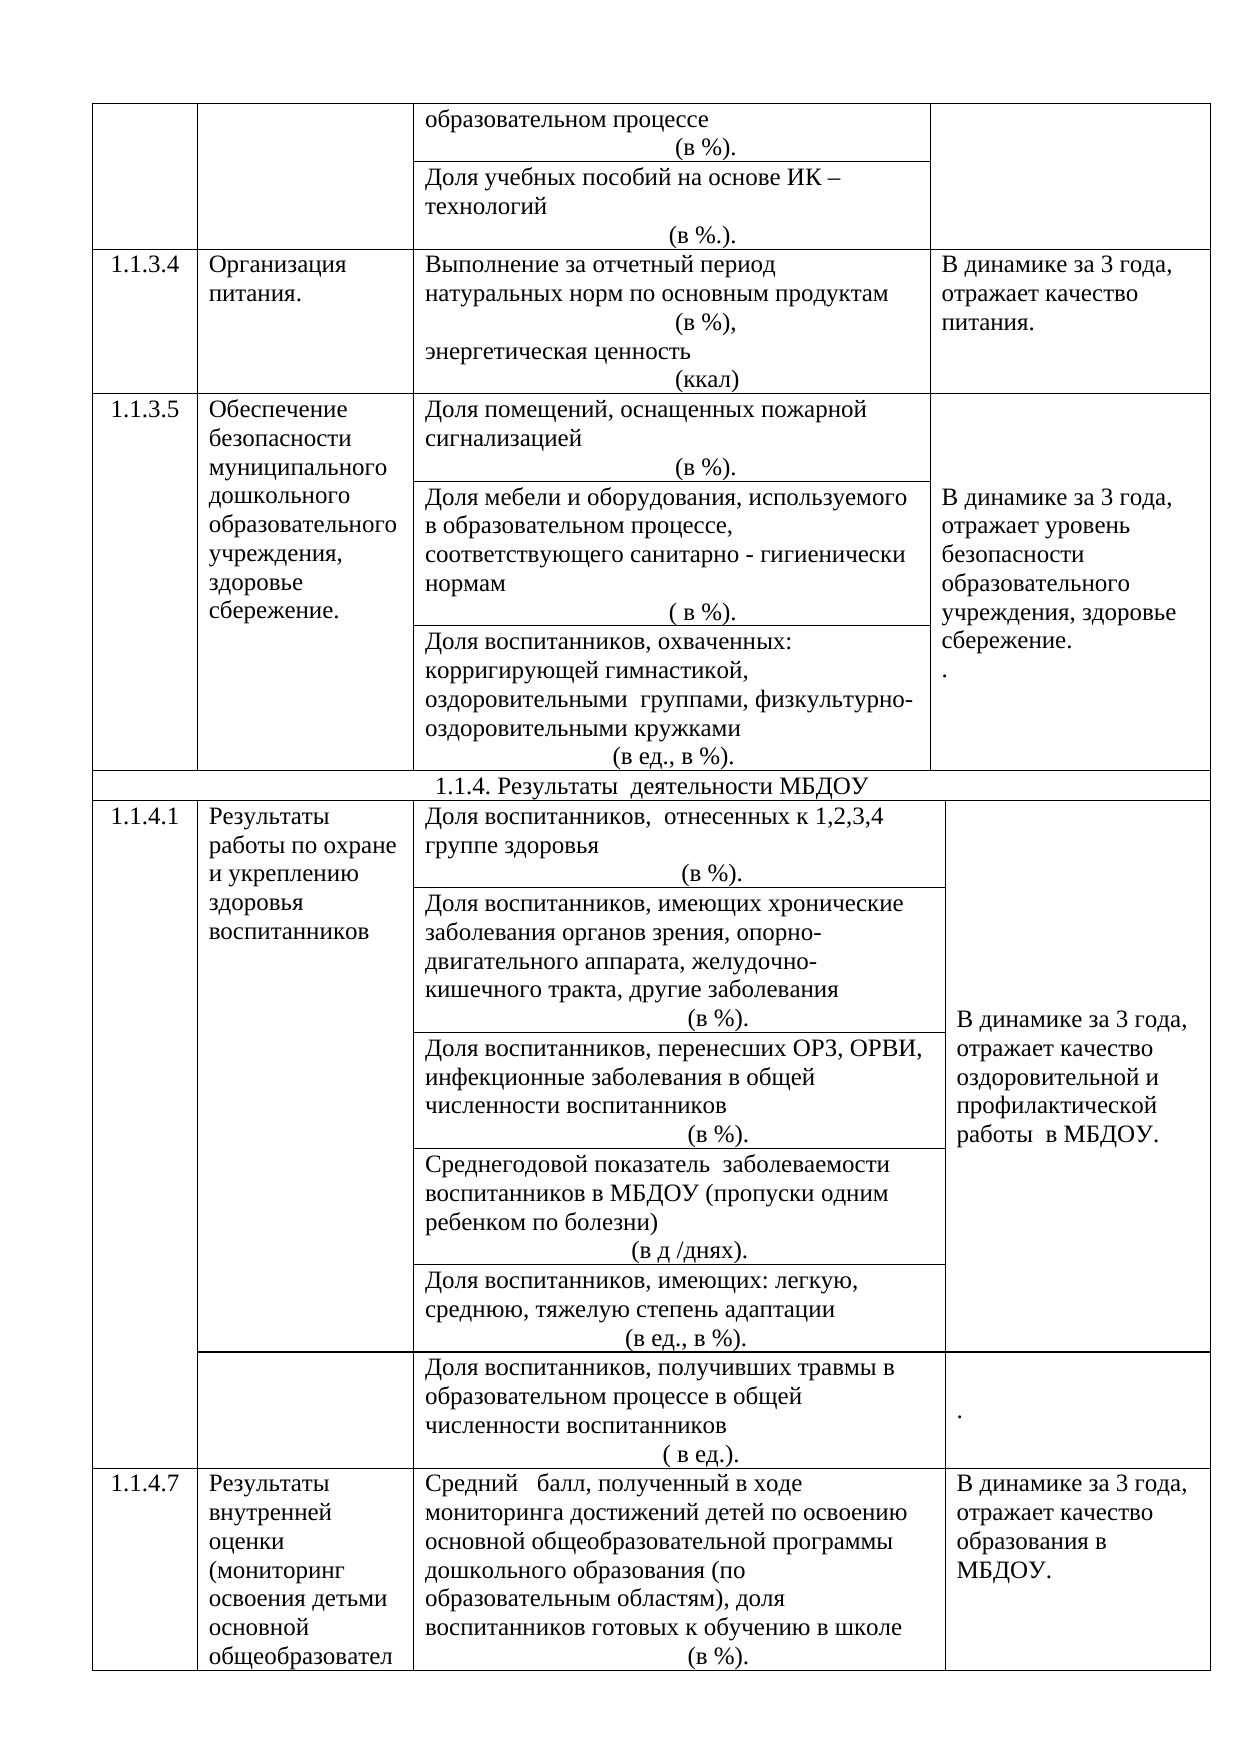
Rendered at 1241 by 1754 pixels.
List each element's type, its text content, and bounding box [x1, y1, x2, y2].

table_cell Доля воспитанников, имеющих: легкую, среднюю, тяжелую степень адаптации (в ед., в %). [414, 1265, 945, 1351]
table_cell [946, 1469, 1210, 1670]
table_cell Результаты работы по охране и укреплению здоровья воспитанников [198, 801, 413, 1351]
table_cell 1.1.4.7 [93, 1469, 197, 1670]
table_cell Доля воспитанников, отнесенных к 1,2,3,4 группе здоровья (в %). [414, 801, 945, 887]
table_cell Доля воспитанников, охваченных: корригирующей гимнастикой, оздоровительными группами, физкультурно- оздоровительными кружками (в ед., в %). [414, 626, 930, 770]
table_cell Организация питания. [198, 250, 413, 393]
table_cell Доля воспитанников, получивших травмы в образовательном процессе в общей численности воспитанников ( в ед.). [414, 1353, 945, 1467]
table_cell В динамике за 3 года, отражает качество питания. [931, 250, 1210, 393]
table_cell Доля воспитанников, имеющих хронические заболевания органов зрения, опорно-двигательного аппарата, желудочно-кишечного тракта, другие заболевания (в %). [414, 888, 945, 1032]
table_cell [414, 104, 930, 161]
table_cell 1.1.3.5 [93, 394, 197, 770]
table_cell В динамике за 3 года, отражает качество оздоровительной и профилактической работы в МБДОУ. [946, 801, 1210, 1351]
table_cell Среднегодовой показатель заболеваемости воспитанников в МБДОУ (пропуски одним ребенком по болезни) (в д /днях). [414, 1149, 945, 1264]
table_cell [198, 1469, 413, 1670]
table_cell [198, 1353, 413, 1467]
table_cell Доля воспитанников, перенесших ОРЗ, ОРВИ, инфекционные заболевания в общей численности воспитанников (в %). [414, 1033, 945, 1148]
table_cell В динамике за 3 года, отражает уровень безопасности образовательного учреждения, здоровье сбережение. . [931, 394, 1210, 770]
table_cell Доля мебели и оборудования, используемого в образовательном процессе, соответствующего санитарно - гигиенически нормам ( в %). [414, 482, 930, 625]
table_cell Выполнение за отчетный период натуральных норм по основным продуктам (в %), энергетическая ценность (ккал) [414, 250, 930, 393]
table_cell Доля учебных пособий на основе ИК – технологий (в %.). [414, 162, 930, 248]
table_cell Обеспечение безопасности муниципального дошкольного образовательного учреждения, здоровье сбережение. [198, 394, 413, 770]
table_cell . [946, 1353, 1210, 1467]
table_cell 1.1.3.4 [93, 250, 197, 393]
table_cell Доля помещений, оснащенных пожарной сигнализацией (в %). [414, 394, 930, 481]
table_cell 1.1.4. Результаты деятельности МБДОУ [93, 771, 1210, 800]
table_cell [414, 1469, 945, 1670]
table_cell 1.1.4.1 [93, 801, 197, 1467]
